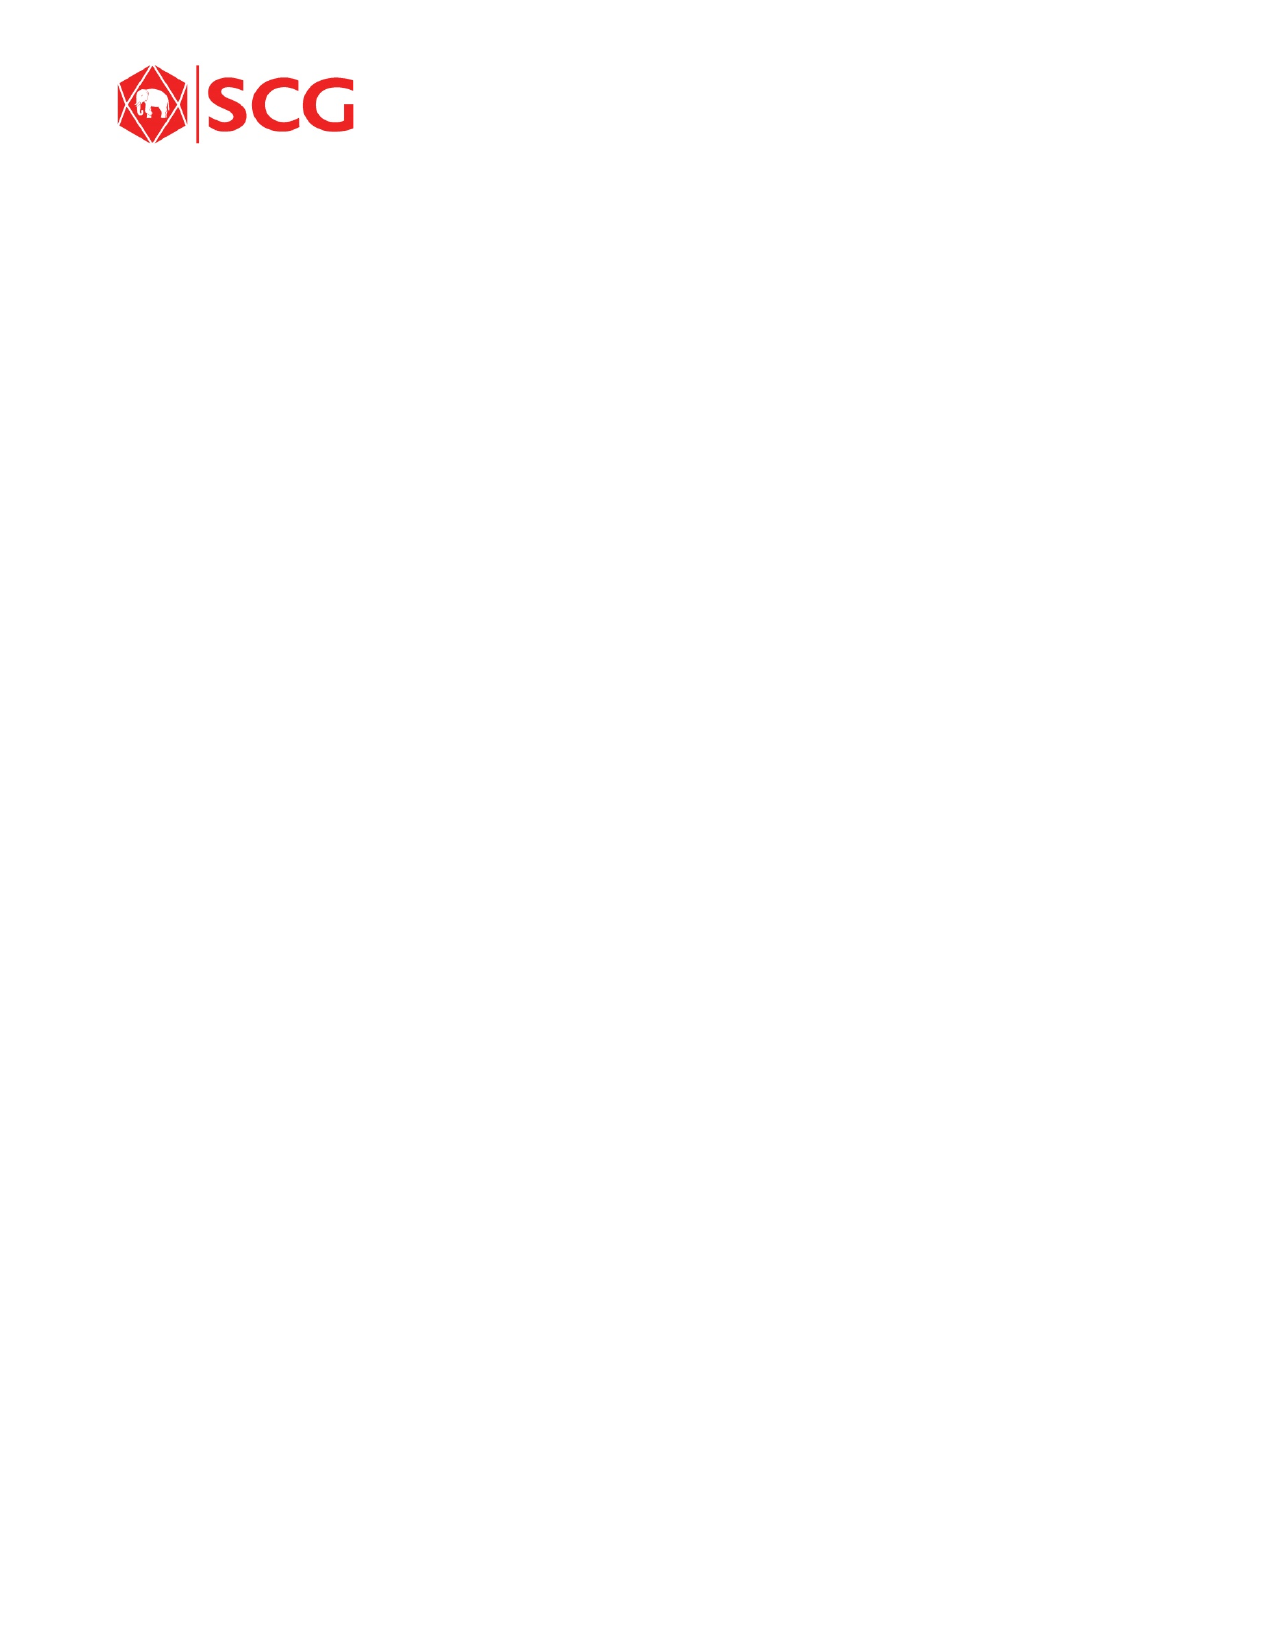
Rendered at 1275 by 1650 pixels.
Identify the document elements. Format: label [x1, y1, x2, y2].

picture [115, 61, 354, 143]
